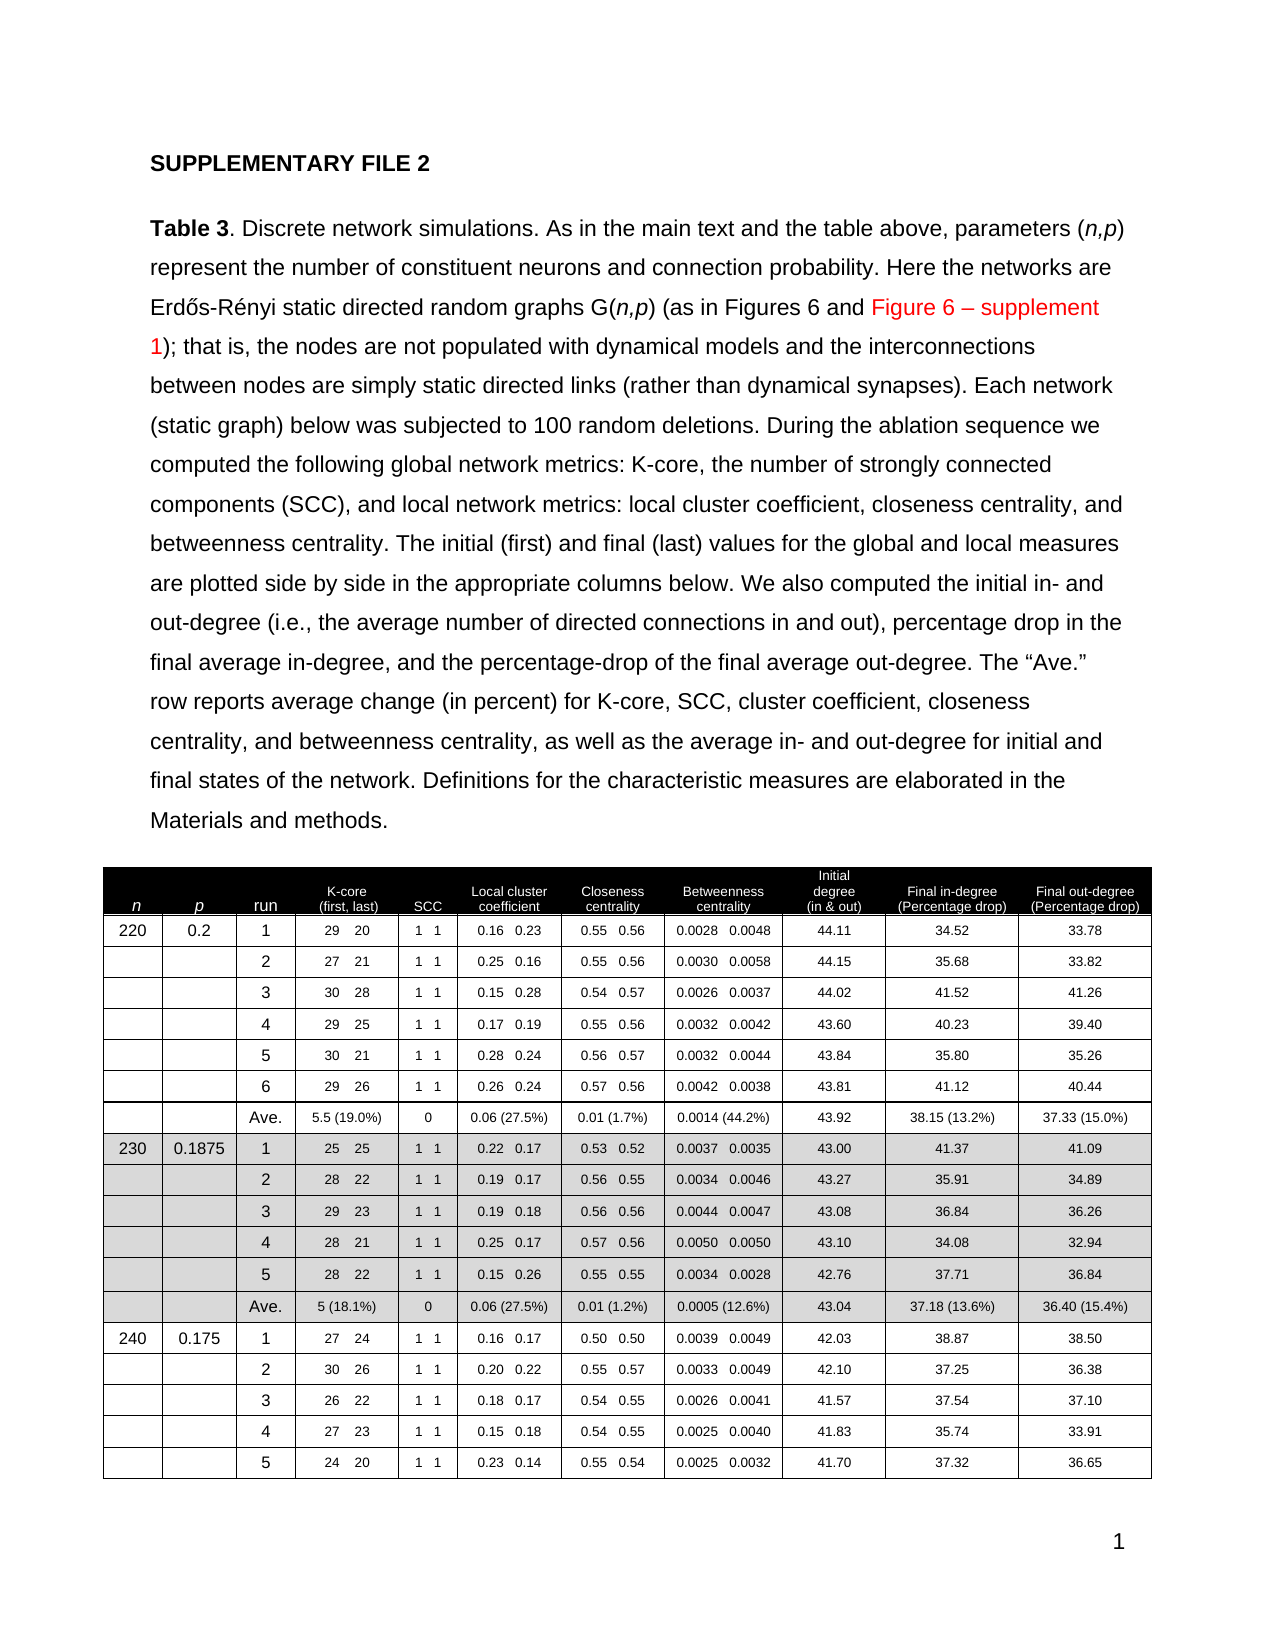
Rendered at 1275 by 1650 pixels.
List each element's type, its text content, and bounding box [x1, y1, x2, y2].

table_cell [104, 1009, 162, 1039]
table_cell 0.28 0.24 [458, 1040, 561, 1070]
table_cell 1 1 [399, 1040, 457, 1070]
table_cell 0.17 0.19 [458, 1009, 561, 1039]
table_cell 0.54 0.55 [562, 1416, 664, 1447]
table_cell Ave. [237, 1103, 295, 1133]
table_cell 27 23 [296, 1416, 398, 1447]
table_cell 0.0050 0.0050 [665, 1227, 782, 1257]
table_cell 44.02 [783, 978, 885, 1008]
table_cell [163, 1258, 236, 1291]
table_cell 0.55 0.56 [562, 916, 664, 946]
table_header Initial degree (in & out) [783, 868, 885, 914]
table_cell [104, 1165, 162, 1195]
table_cell 43.04 [783, 1292, 885, 1322]
table_cell 0.25 0.16 [458, 947, 561, 977]
table_cell 36.65 [1019, 1448, 1151, 1478]
table_cell 0.20 0.22 [458, 1354, 561, 1384]
table_cell 0.57 0.56 [562, 1227, 664, 1257]
table_cell [163, 1385, 236, 1415]
table_cell 0.15 0.28 [458, 978, 561, 1008]
table_cell 42.03 [783, 1323, 885, 1353]
table_cell [163, 1292, 236, 1322]
table_cell 0.0034 0.0046 [665, 1165, 782, 1195]
table_header K-core (first, last) [296, 868, 398, 914]
table_cell [163, 1040, 236, 1070]
table_cell 0.0014 (44.2%) [665, 1103, 782, 1133]
table_cell 43.60 [783, 1009, 885, 1039]
table_cell 29 25 [296, 1009, 398, 1039]
table_cell 42.10 [783, 1354, 885, 1384]
table_cell 34.52 [886, 916, 1018, 946]
table_cell 2 [237, 947, 295, 977]
table_cell 0.0025 0.0040 [665, 1416, 782, 1447]
table_cell 240 [104, 1323, 162, 1353]
table_cell 1 [237, 916, 295, 946]
table_cell [163, 1448, 236, 1478]
table_cell 0.175 [163, 1323, 236, 1353]
table_cell 0.15 0.18 [458, 1416, 561, 1447]
table_header n [104, 868, 162, 914]
table_cell 0.2 [163, 916, 236, 946]
table_cell [163, 1009, 236, 1039]
table_cell 27 21 [296, 947, 398, 977]
table_cell [104, 1071, 162, 1101]
table_cell 0.0025 0.0032 [665, 1448, 782, 1478]
table_cell 0.55 0.55 [562, 1258, 664, 1291]
table_header Closeness centrality [562, 868, 664, 914]
table_cell 0.15 0.26 [458, 1258, 561, 1291]
table_header Local cluster coefficient [458, 868, 561, 914]
table_cell [104, 1103, 162, 1133]
table_cell 37.33 (15.0%) [1019, 1103, 1151, 1133]
table_cell [104, 978, 162, 1008]
table_cell 37.18 (13.6%) [886, 1292, 1018, 1322]
table_cell 3 [237, 978, 295, 1008]
table_cell 30 28 [296, 978, 398, 1008]
table_cell 0.56 0.56 [562, 1196, 664, 1226]
table_cell 35.68 [886, 947, 1018, 977]
table_cell 0.0032 0.0042 [665, 1009, 782, 1039]
table_cell 0.54 0.57 [562, 978, 664, 1008]
table_cell 0.16 0.23 [458, 916, 561, 946]
table_cell [163, 1103, 236, 1133]
table_cell 41.09 [1019, 1134, 1151, 1164]
table_cell 36.84 [1019, 1258, 1151, 1291]
table_cell 0.55 0.56 [562, 947, 664, 977]
table_cell 41.52 [886, 978, 1018, 1008]
table_cell [104, 947, 162, 977]
table_cell 38.15 (13.2%) [886, 1103, 1018, 1133]
table_cell 0.0026 0.0037 [665, 978, 782, 1008]
table_cell [163, 1416, 236, 1447]
table_header SCC [399, 868, 457, 914]
table_cell 36.40 (15.4%) [1019, 1292, 1151, 1322]
table_cell 0.01 (1.2%) [562, 1292, 664, 1322]
table_cell [163, 1165, 236, 1195]
table_cell 0.55 0.57 [562, 1354, 664, 1384]
table_cell 38.50 [1019, 1323, 1151, 1353]
table_header p [163, 868, 236, 914]
table_cell 2 [237, 1165, 295, 1195]
table_cell 37.32 [886, 1448, 1018, 1478]
table_cell 38.87 [886, 1323, 1018, 1353]
table_cell 32.94 [1019, 1227, 1151, 1257]
table_cell 41.70 [783, 1448, 885, 1478]
table_cell 29 20 [296, 916, 398, 946]
table_cell 41.37 [886, 1134, 1018, 1164]
table_cell 37.10 [1019, 1385, 1151, 1415]
table_cell 0.0033 0.0049 [665, 1354, 782, 1384]
table_cell 1 1 [399, 947, 457, 977]
table_cell 40.23 [886, 1009, 1018, 1039]
table_cell 0.23 0.14 [458, 1448, 561, 1478]
table_cell [163, 947, 236, 977]
table_cell 0.0032 0.0044 [665, 1040, 782, 1070]
table_cell 3 [237, 1196, 295, 1226]
table_cell 0.50 0.50 [562, 1323, 664, 1353]
table_cell [163, 978, 236, 1008]
table_cell 1 1 [399, 1165, 457, 1195]
table_cell 0.19 0.17 [458, 1165, 561, 1195]
table_cell 4 [237, 1416, 295, 1447]
table_cell 0.0030 0.0058 [665, 947, 782, 977]
table_cell 0.56 0.57 [562, 1040, 664, 1070]
table_cell 0.1875 [163, 1134, 236, 1164]
table_cell [104, 1385, 162, 1415]
table_cell 36.26 [1019, 1196, 1151, 1226]
table_cell 1 1 [399, 1323, 457, 1353]
table_cell 43.84 [783, 1040, 885, 1070]
table_cell [104, 1040, 162, 1070]
table_cell [163, 1354, 236, 1384]
table_cell 4 [237, 1009, 295, 1039]
table_cell [104, 1354, 162, 1384]
table_cell 40.44 [1019, 1071, 1151, 1101]
table_cell 0.06 (27.5%) [458, 1103, 561, 1133]
table_cell 0.22 0.17 [458, 1134, 561, 1164]
table_cell 0.01 (1.7%) [562, 1103, 664, 1133]
table_cell 0.0026 0.0041 [665, 1385, 782, 1415]
table_header run [237, 868, 295, 914]
table_cell 0.55 0.54 [562, 1448, 664, 1478]
table_cell Ave. [237, 1292, 295, 1322]
table_cell 29 26 [296, 1071, 398, 1101]
table_header Final out-degree (Percentage drop) [1019, 868, 1151, 914]
table_cell [104, 1448, 162, 1478]
table_cell 0.0028 0.0048 [665, 916, 782, 946]
table_cell 0.19 0.18 [458, 1196, 561, 1226]
table_cell 37.71 [886, 1258, 1018, 1291]
table_cell 1 [237, 1134, 295, 1164]
table_cell 1 1 [399, 978, 457, 1008]
table_cell 5 [237, 1258, 295, 1291]
table_cell 230 [104, 1134, 162, 1164]
table_cell 30 26 [296, 1354, 398, 1384]
table_cell 27 24 [296, 1323, 398, 1353]
table_cell 0 [399, 1103, 457, 1133]
table_cell 33.82 [1019, 947, 1151, 977]
table_cell 0.55 0.56 [562, 1009, 664, 1039]
table_cell 43.08 [783, 1196, 885, 1226]
table_cell 37.25 [886, 1354, 1018, 1384]
table_cell 5 (18.1%) [296, 1292, 398, 1322]
table_cell 28 22 [296, 1258, 398, 1291]
table_cell 0.06 (27.5%) [458, 1292, 561, 1322]
table_cell 6 [237, 1071, 295, 1101]
table_cell 0.0037 0.0035 [665, 1134, 782, 1164]
table_cell 0.0044 0.0047 [665, 1196, 782, 1226]
table_cell 41.57 [783, 1385, 885, 1415]
text Table 3. Discrete network simulations. As in the main text and the table above, parameters (n,p) represent the number of constituent neurons and connection probability. Here the networks are Erdős-Rényi static directed random graphs G(n,p) (as in Figures 6 and Figure 6 – supplement 1); that is, the nodes are not populated with dynamical models and the interconnections between nodes are simply static directed links (rather than dynamical synapses). Each network (static graph) below was subjected to 100 random deletions. During the ablation sequence we computed the following global network metrics: K-core, the number of strongly connected components (SCC), and local network metrics: local cluster coefficient, closeness centrality, and betweenness centrality. The initial (first) and final (last) values for the global and local measures are plotted side by side in the appropriate columns below. We also computed the initial in- and out-degree (i.e., the average number of directed connections in and out), percentage drop in the final average in-degree, and the percentage-drop of the final average out-degree. The “Ave.” row reports average change (in percent) for K-core, SCC, cluster coefficient, closeness centrality, and betweenness centrality, as well as the average in- and out-degree for initial and final states of the network. Definitions for the characteristic measures are elaborated in the Materials and methods. [150, 214, 1125, 833]
table_cell 43.92 [783, 1103, 885, 1133]
table_cell 0 [399, 1292, 457, 1322]
table_cell 34.08 [886, 1227, 1018, 1257]
table_cell 1 1 [399, 1416, 457, 1447]
table_cell [163, 1227, 236, 1257]
table_cell 41.26 [1019, 978, 1151, 1008]
table_cell 29 23 [296, 1196, 398, 1226]
table_cell 220 [104, 916, 162, 946]
table_cell 1 1 [399, 1196, 457, 1226]
table_cell 33.78 [1019, 916, 1151, 946]
table_cell 0.56 0.55 [562, 1165, 664, 1195]
table_cell 28 21 [296, 1227, 398, 1257]
table_cell 42.76 [783, 1258, 885, 1291]
table_cell 43.10 [783, 1227, 885, 1257]
subtitle SUPPLEMENTARY FILE 2 [150, 150, 1125, 176]
table_cell 25 25 [296, 1134, 398, 1164]
table_cell 5.5 (19.0%) [296, 1103, 398, 1133]
table_cell 44.11 [783, 916, 885, 946]
table_cell [104, 1258, 162, 1291]
table_cell 24 20 [296, 1448, 398, 1478]
table_cell 0.0005 (12.6%) [665, 1292, 782, 1322]
table_cell 1 1 [399, 1385, 457, 1415]
table_cell 43.00 [783, 1134, 885, 1164]
table_cell 43.81 [783, 1071, 885, 1101]
table_cell 0.0042 0.0038 [665, 1071, 782, 1101]
table_cell [104, 1196, 162, 1226]
table_cell 0.26 0.24 [458, 1071, 561, 1101]
table_cell 0.16 0.17 [458, 1323, 561, 1353]
table_cell [104, 1292, 162, 1322]
table_cell 26 22 [296, 1385, 398, 1415]
table_cell 39.40 [1019, 1009, 1151, 1039]
table_cell 1 1 [399, 1448, 457, 1478]
table_cell 36.38 [1019, 1354, 1151, 1384]
table_cell 4 [237, 1227, 295, 1257]
table_cell 0.57 0.56 [562, 1071, 664, 1101]
table_cell 35.80 [886, 1040, 1018, 1070]
table_cell [104, 1416, 162, 1447]
table_cell 1 1 [399, 1134, 457, 1164]
table_cell 5 [237, 1040, 295, 1070]
table_cell 0.25 0.17 [458, 1227, 561, 1257]
table_cell 1 1 [399, 1009, 457, 1039]
table_cell 35.91 [886, 1165, 1018, 1195]
table_header Final in-degree (Percentage drop) [886, 868, 1018, 914]
table_cell 0.53 0.52 [562, 1134, 664, 1164]
table_cell 0.0039 0.0049 [665, 1323, 782, 1353]
table_cell 0.54 0.55 [562, 1385, 664, 1415]
table_cell [104, 1227, 162, 1257]
table_cell 1 1 [399, 1354, 457, 1384]
table_cell 3 [237, 1385, 295, 1415]
table_cell 43.27 [783, 1165, 885, 1195]
table_cell 1 1 [399, 1227, 457, 1257]
table_cell [163, 1196, 236, 1226]
table_cell [163, 1071, 236, 1101]
table_cell 5 [237, 1448, 295, 1478]
table_cell 44.15 [783, 947, 885, 977]
table_cell 2 [237, 1354, 295, 1384]
table_cell 1 1 [399, 916, 457, 946]
table_cell 30 21 [296, 1040, 398, 1070]
table_cell 34.89 [1019, 1165, 1151, 1195]
table_cell 35.26 [1019, 1040, 1151, 1070]
table_cell 1 1 [399, 1071, 457, 1101]
table_cell 36.84 [886, 1196, 1018, 1226]
table_cell 33.91 [1019, 1416, 1151, 1447]
table_cell 37.54 [886, 1385, 1018, 1415]
table_cell 41.12 [886, 1071, 1018, 1101]
table_cell 0.18 0.17 [458, 1385, 561, 1415]
table_cell 0.0034 0.0028 [665, 1258, 782, 1291]
table_cell 41.83 [783, 1416, 885, 1447]
table_cell 35.74 [886, 1416, 1018, 1447]
table_cell 1 [237, 1323, 295, 1353]
table_cell 28 22 [296, 1165, 398, 1195]
table_header Betweenness centrality [665, 868, 782, 914]
table_cell 1 1 [399, 1258, 457, 1291]
